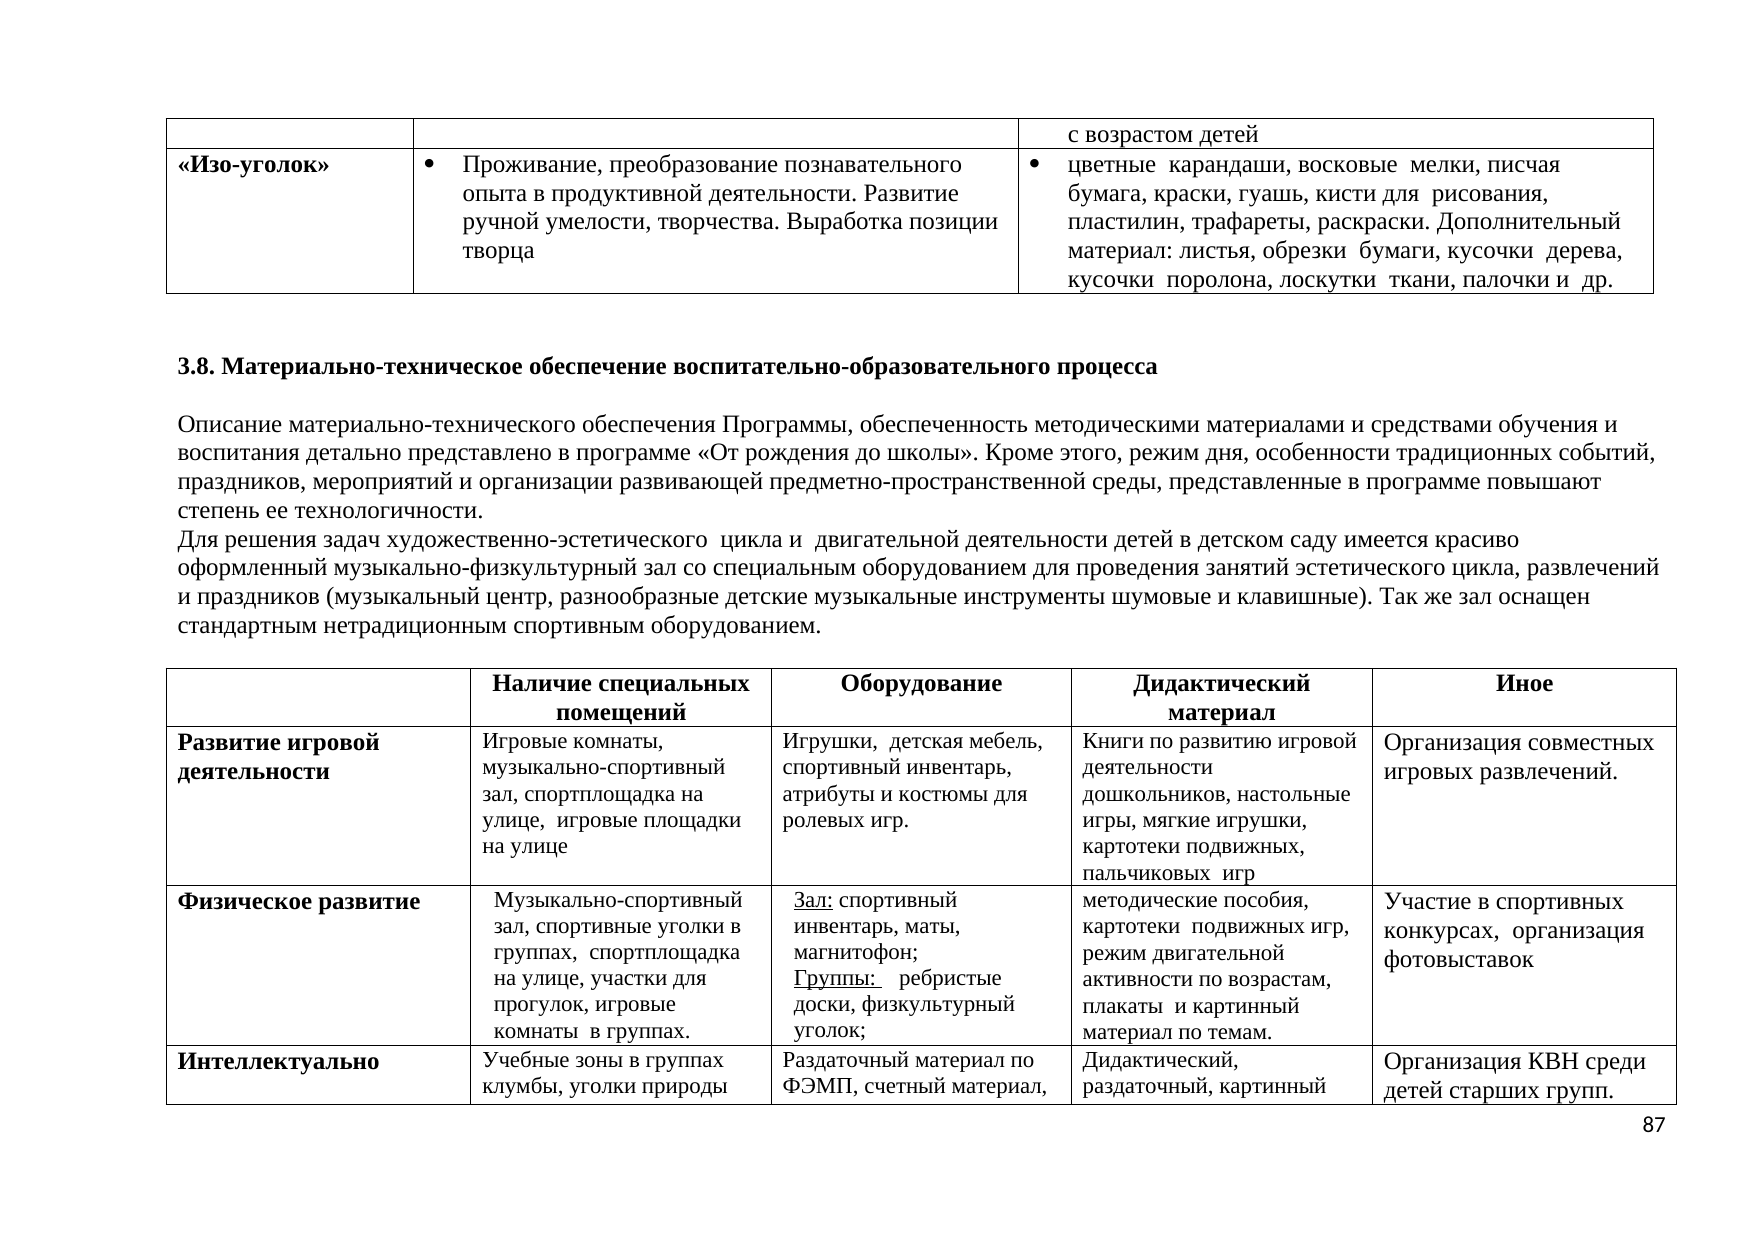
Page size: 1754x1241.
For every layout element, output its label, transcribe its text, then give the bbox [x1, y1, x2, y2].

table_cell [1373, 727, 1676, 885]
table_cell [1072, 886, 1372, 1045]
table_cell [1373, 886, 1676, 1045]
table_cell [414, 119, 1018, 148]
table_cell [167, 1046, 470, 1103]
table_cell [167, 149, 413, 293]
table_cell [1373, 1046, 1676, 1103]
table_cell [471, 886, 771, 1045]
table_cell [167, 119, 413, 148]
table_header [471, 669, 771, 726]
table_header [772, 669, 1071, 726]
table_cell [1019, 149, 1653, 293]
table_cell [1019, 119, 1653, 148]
text Для решения задач художественно-эстетического цикла и двигательной деятельности детей в детском саду имеется красиво оформленный музыкально-физкультурный зал со специальным оборудованием для проведения занятий эстетического цикла, развлечений и праздников (музыкальный центр, разнообразные детские музыкальные инструменты шумовые и клавишные). Так же зал оснащен стандартным нетрадиционным спортивным оборудованием. [177, 524, 1665, 639]
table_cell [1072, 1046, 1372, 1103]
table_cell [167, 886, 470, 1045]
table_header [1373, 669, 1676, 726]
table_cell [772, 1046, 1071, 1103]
text воспитания детально представлено в программе «От рождения до школы». Кроме этого, режим дня, особенности традиционных событий, праздников, мероприятий и организации развивающей предметно-пространственной среды, представленные в программе повышают степень ее технологичности. [177, 437, 1665, 524]
text Описание материально-технического обеспечения Программы, обеспеченность методическими материалами и средствами обучения и [177, 409, 1665, 437]
text 3.8. Материально-техническое обеспечение воспитательно-образовательного процесса [177, 351, 1665, 380]
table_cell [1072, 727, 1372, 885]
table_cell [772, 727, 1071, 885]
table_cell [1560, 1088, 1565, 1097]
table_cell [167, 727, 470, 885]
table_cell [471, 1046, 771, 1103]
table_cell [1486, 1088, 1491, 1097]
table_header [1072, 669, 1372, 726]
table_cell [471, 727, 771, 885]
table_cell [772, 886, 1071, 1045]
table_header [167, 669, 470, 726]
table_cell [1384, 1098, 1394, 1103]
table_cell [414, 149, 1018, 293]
